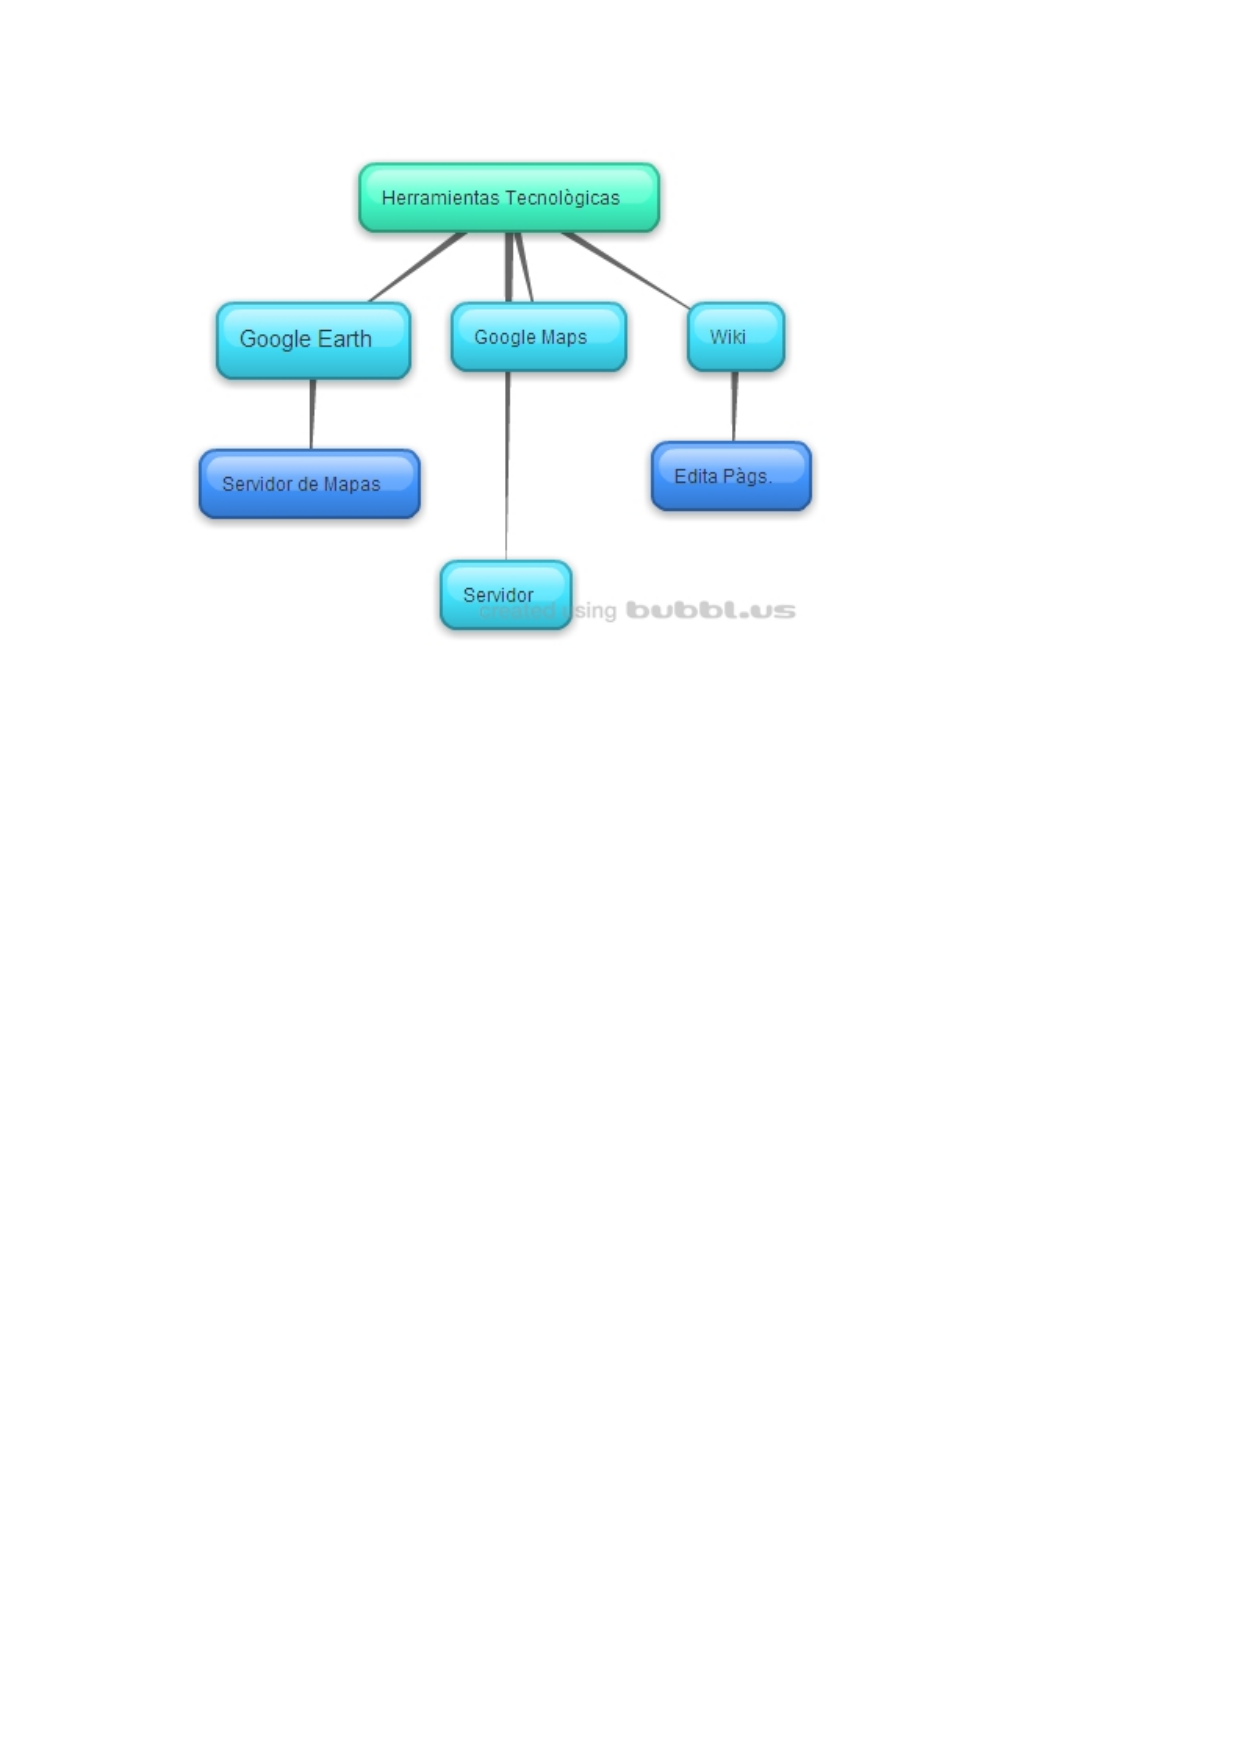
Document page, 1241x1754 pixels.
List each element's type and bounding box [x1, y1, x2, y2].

picture [177, 147, 828, 646]
